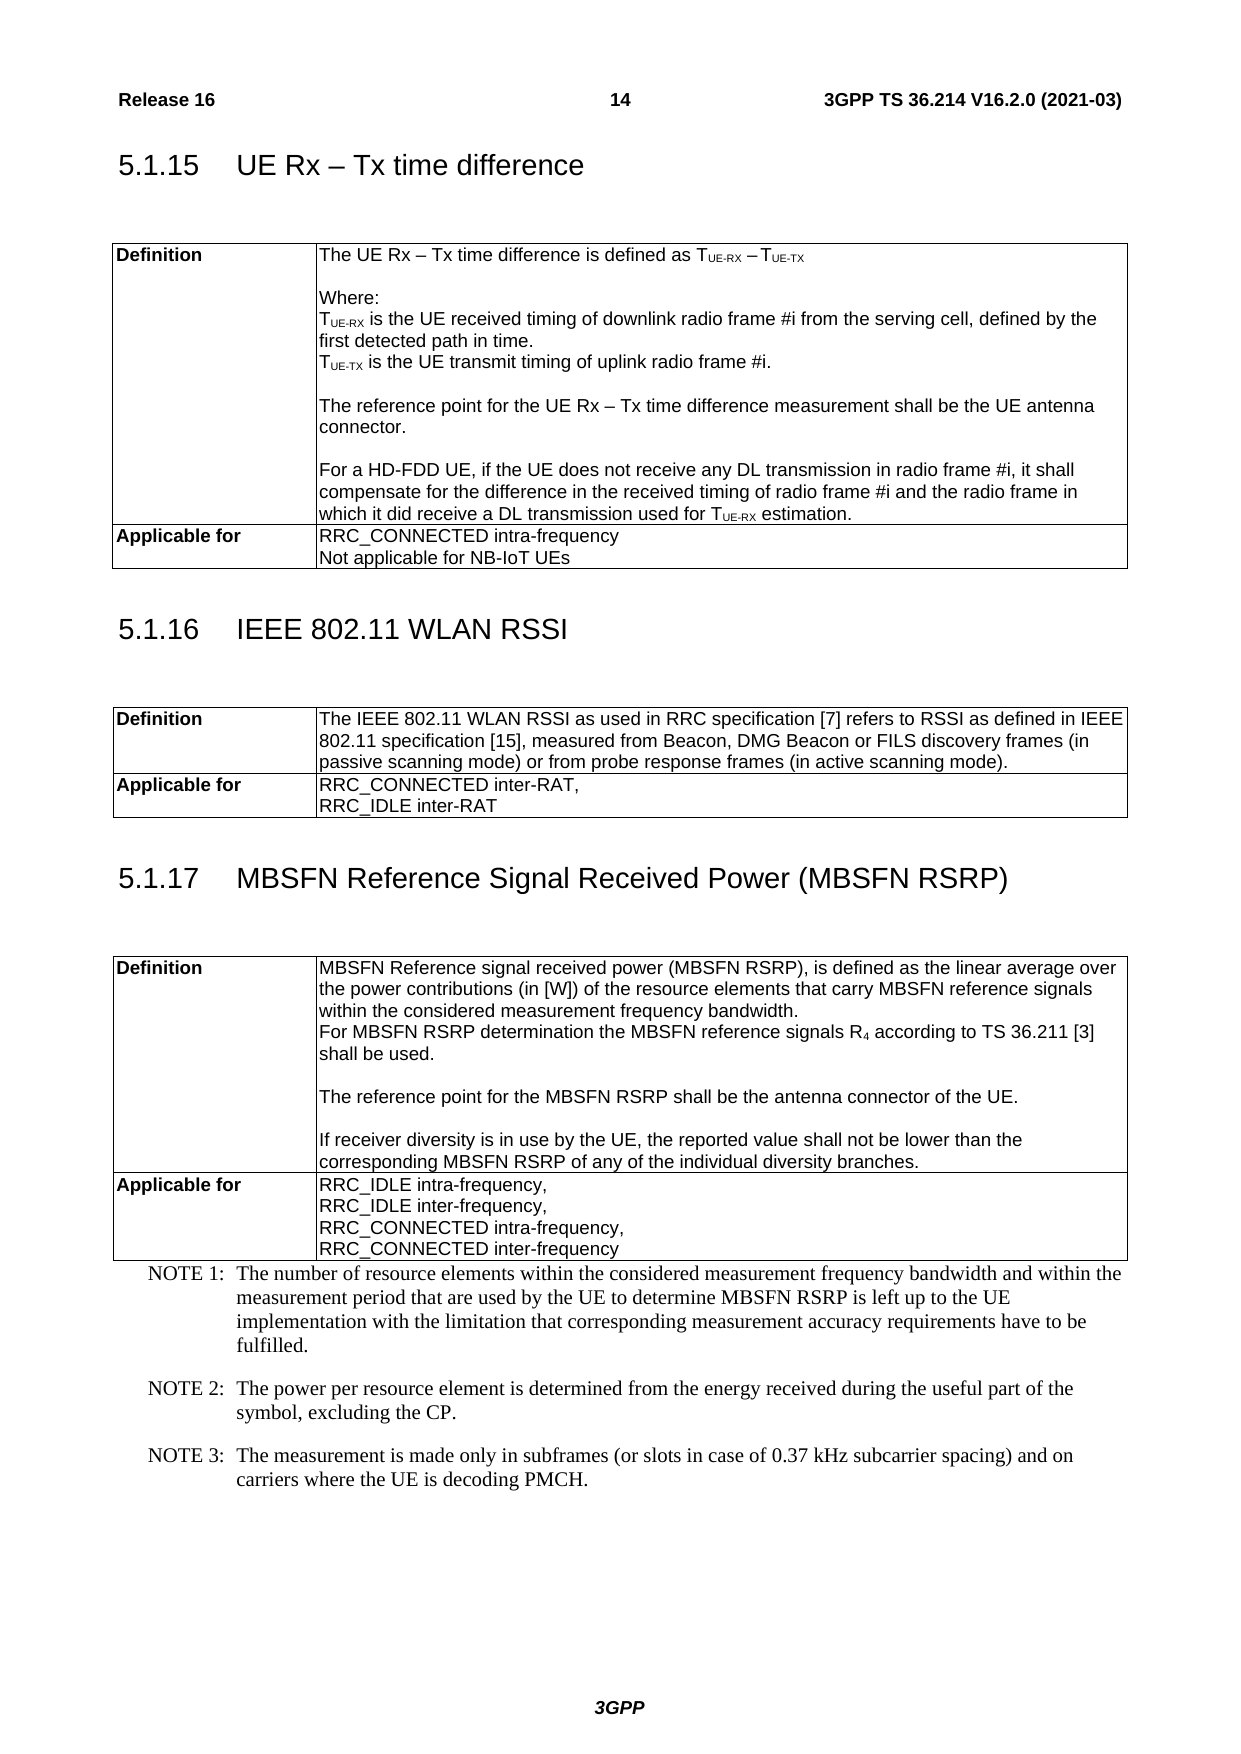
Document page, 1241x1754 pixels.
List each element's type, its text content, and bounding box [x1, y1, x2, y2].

table_cell RRC_IDLE intra-frequency, RRC_IDLE inter-frequency, RRC_CONNECTED intra-frequency, RRC_CONNECTED inter-frequency [317, 1173, 1127, 1259]
table_header Definition [113, 244, 316, 524]
table_header Definition [114, 957, 316, 1172]
table_header The UE Rx – Tx time difference is defined as TUE-RX – TUE-TX Where: TUE-RX is the UE received timing of downlink radio frame #i from the serving cell, defined by the first detected path in time. TUE-TX is the UE transmit timing of uplink radio frame #i. The reference point for the UE Rx – Tx time difference measurement shall be the UE antenna connector. For a HD-FDD UE, if the UE does not receive any DL transmission in radio frame #i, it shall compensate for the difference in the received timing of radio frame #i and the radio frame in which it did receive a DL transmission used for TUE-RX estimation. [317, 244, 1127, 524]
table_cell Applicable for [114, 774, 316, 817]
table_cell RRC_CONNECTED inter-RAT, RRC_IDLE inter-RAT [317, 774, 1127, 817]
table_header MBSFN Reference signal received power (MBSFN RSRP), is defined as the linear average over the power contributions (in [W]) of the resource elements that carry MBSFN reference signals within the considered measurement frequency bandwidth. For MBSFN RSRP determination the MBSFN reference signals R4 according to TS 36.211 [3] shall be used. The reference point for the MBSFN RSRP shall be the antenna connector of the UE. If receiver diversity is in use by the UE, the reported value shall not be lower than the corresponding MBSFN RSRP of any of the individual diversity branches. [317, 957, 1127, 1172]
subtitle 5.1.17 MBSFN Reference Signal Received Power (MBSFN RSRP) [118, 861, 1122, 894]
table_cell RRC_CONNECTED intra-frequency Not applicable for NB-IoT UEs [317, 525, 1127, 568]
table_cell Applicable for [114, 1173, 316, 1259]
subtitle 5.1.16 IEEE 802.11 WLAN RSSI [118, 612, 1122, 645]
text NOTE 2: The power per resource element is determined from the energy received during the useful part of the symbol, excluding the CP. [148, 1376, 1122, 1424]
table_header Definition [114, 708, 316, 773]
table_cell Applicable for [113, 525, 316, 568]
text NOTE 1: The number of resource elements within the considered measurement frequency bandwidth and within the measurement period that are used by the UE to determine MBSFN RSRP is left up to the UE implementation with the limitation that corresponding measurement accuracy requirements have to be fulfilled. [148, 1261, 1122, 1357]
text NOTE 3: The measurement is made only in subframes (or slots in case of 0.37 kHz subcarrier spacing) and on carriers where the UE is decoding PMCH. [148, 1442, 1122, 1491]
subtitle 5.1.15 UE Rx – Tx time difference [118, 147, 1122, 181]
table_header The IEEE 802.11 WLAN RSSI as used in RRC specification [7] refers to RSSI as defined in IEEE 802.11 specification [15], measured from Beacon, DMG Beacon or FILS discovery frames (in passive scanning mode) or from probe response frames (in active scanning mode). [317, 708, 1127, 773]
